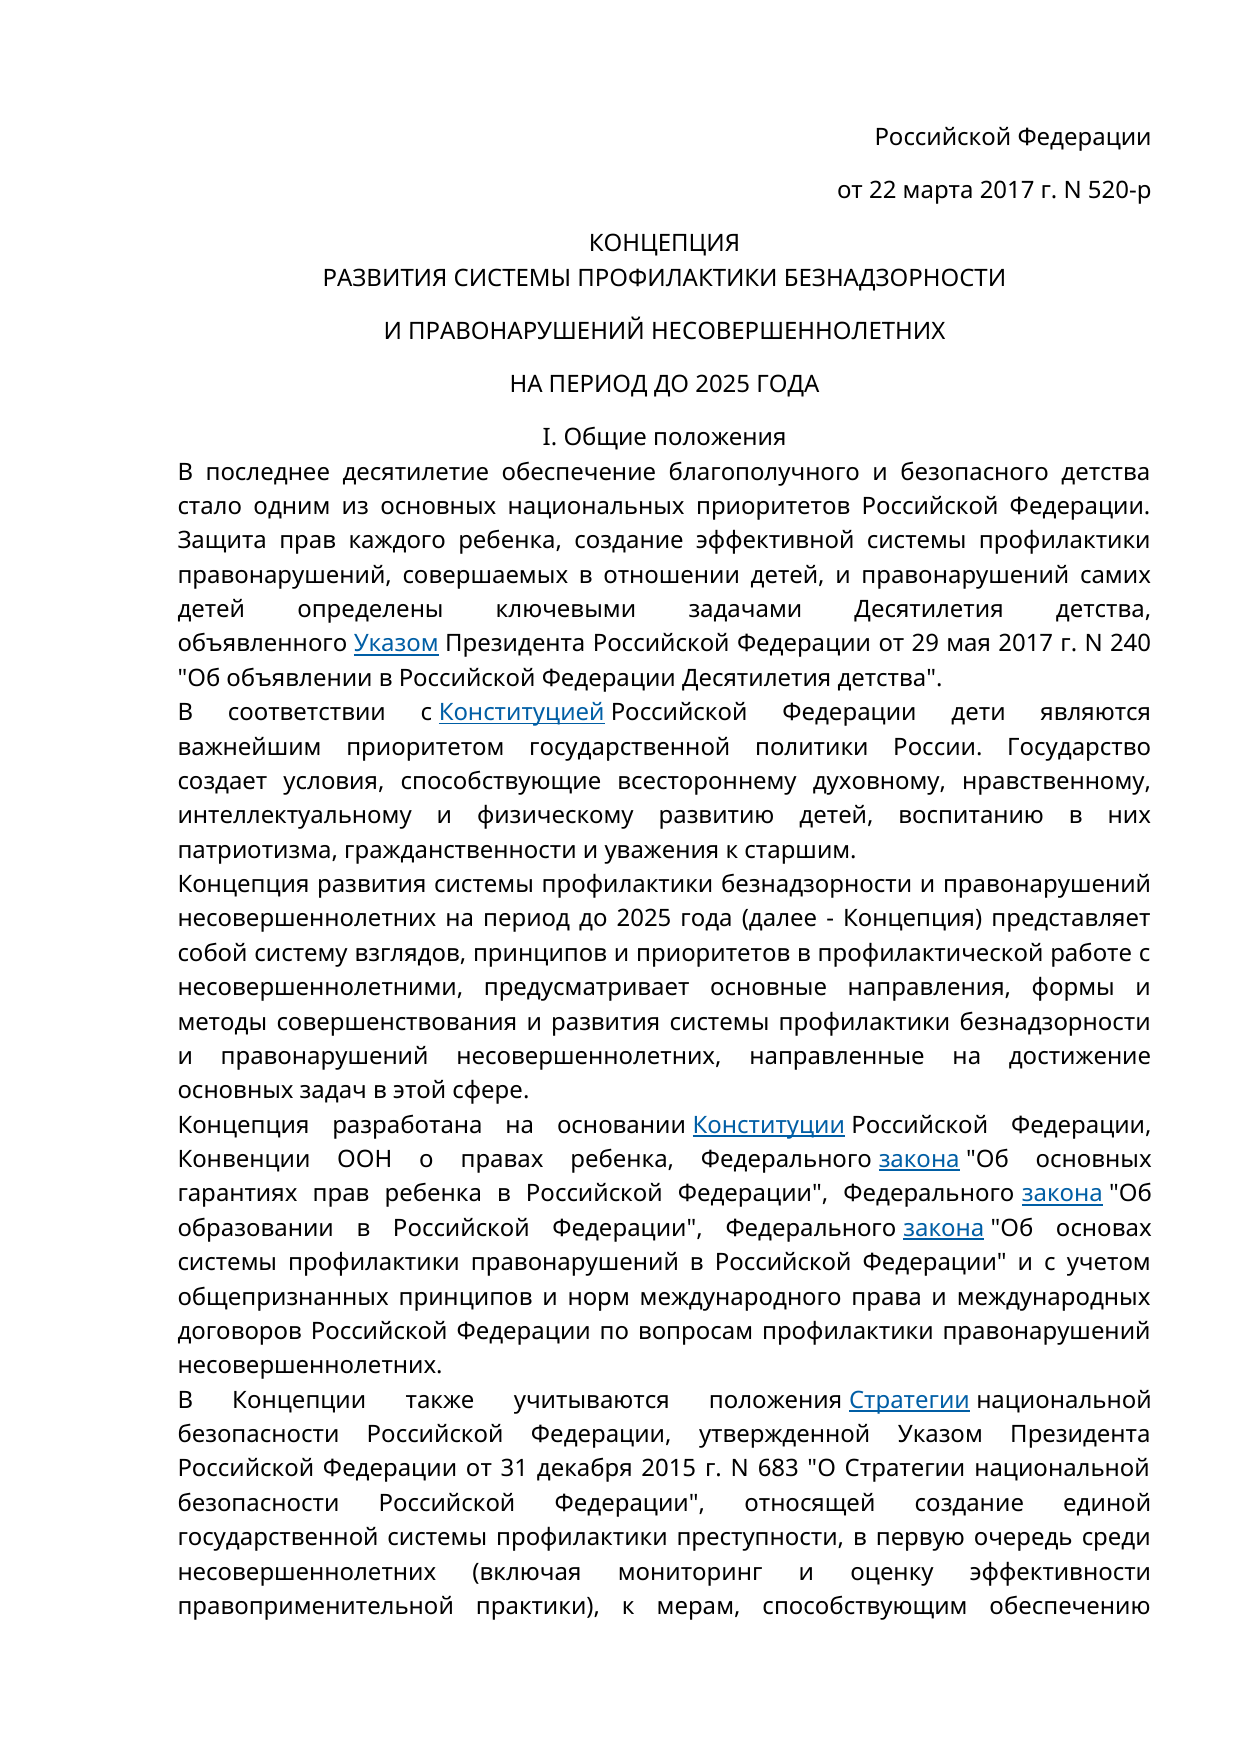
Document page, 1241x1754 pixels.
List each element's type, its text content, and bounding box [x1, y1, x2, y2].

text I. Общие положения [177, 418, 1152, 452]
text В соответствии с Конституцией Российской Федерации дети являются важнейшим приоритетом государственной политики России. Государство создает условия, способствующие всестороннему духовному, нравственному, интеллектуальному и физическому развитию детей, воспитанию в них патриотизма, гражданственности и уважения к старшим. [177, 693, 1152, 865]
text Российской Федерации [177, 118, 1152, 152]
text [177, 1381, 1152, 1621]
text И ПРАВОНАРУШЕНИЙ НЕСОВЕРШЕННОЛЕТНИХ [177, 312, 1152, 346]
text РАЗВИТИЯ СИСТЕМЫ ПРОФИЛАКТИКИ БЕЗНАДЗОРНОСТИ [177, 259, 1152, 293]
text Концепция развития системы профилактики безнадзорности и правонарушений несовершеннолетних на период до 2025 года (далее - Концепция) представляет собой систему взглядов, принципов и приоритетов в профилактической работе с несовершеннолетними, предусматривает основные направления, формы и методы совершенствования и развития системы профилактики безнадзорности и правонарушений несовершеннолетних, направленные на достижение основных задач в этой сфере. [177, 865, 1152, 1106]
text НА ПЕРИОД ДО 2025 ГОДА [177, 365, 1152, 399]
text КОНЦЕПЦИЯ [177, 224, 1152, 259]
text от 22 марта 2017 г. N 520-р [177, 171, 1152, 206]
text Концепция разработана на основании Конституции Российской Федерации, Конвенции ООН о правах ребенка, Федерального закона "Об основных гарантиях прав ребенка в Российской Федерации", Федерального закона "Об образовании в Российской Федерации", Федерального закона "Об основах системы профилактики правонарушений в Российской Федерации" и с учетом общепризнанных принципов и норм международного права и международных договоров Российской Федерации по вопросам профилактики правонарушений несовершеннолетних. [177, 1106, 1152, 1381]
text В последнее десятилетие обеспечение благополучного и безопасного детства стало одним из основных национальных приоритетов Российской Федерации. Защита прав каждого ребенка, создание эффективной системы профилактики правонарушений, совершаемых в отношении детей, и правонарушений самих детей определены ключевыми задачами Десятилетия детства, объявленного Указом Президента Российской Федерации от 29 мая 2017 г. N 240 "Об объявлении в Российской Федерации Десятилетия детства". [177, 452, 1152, 693]
